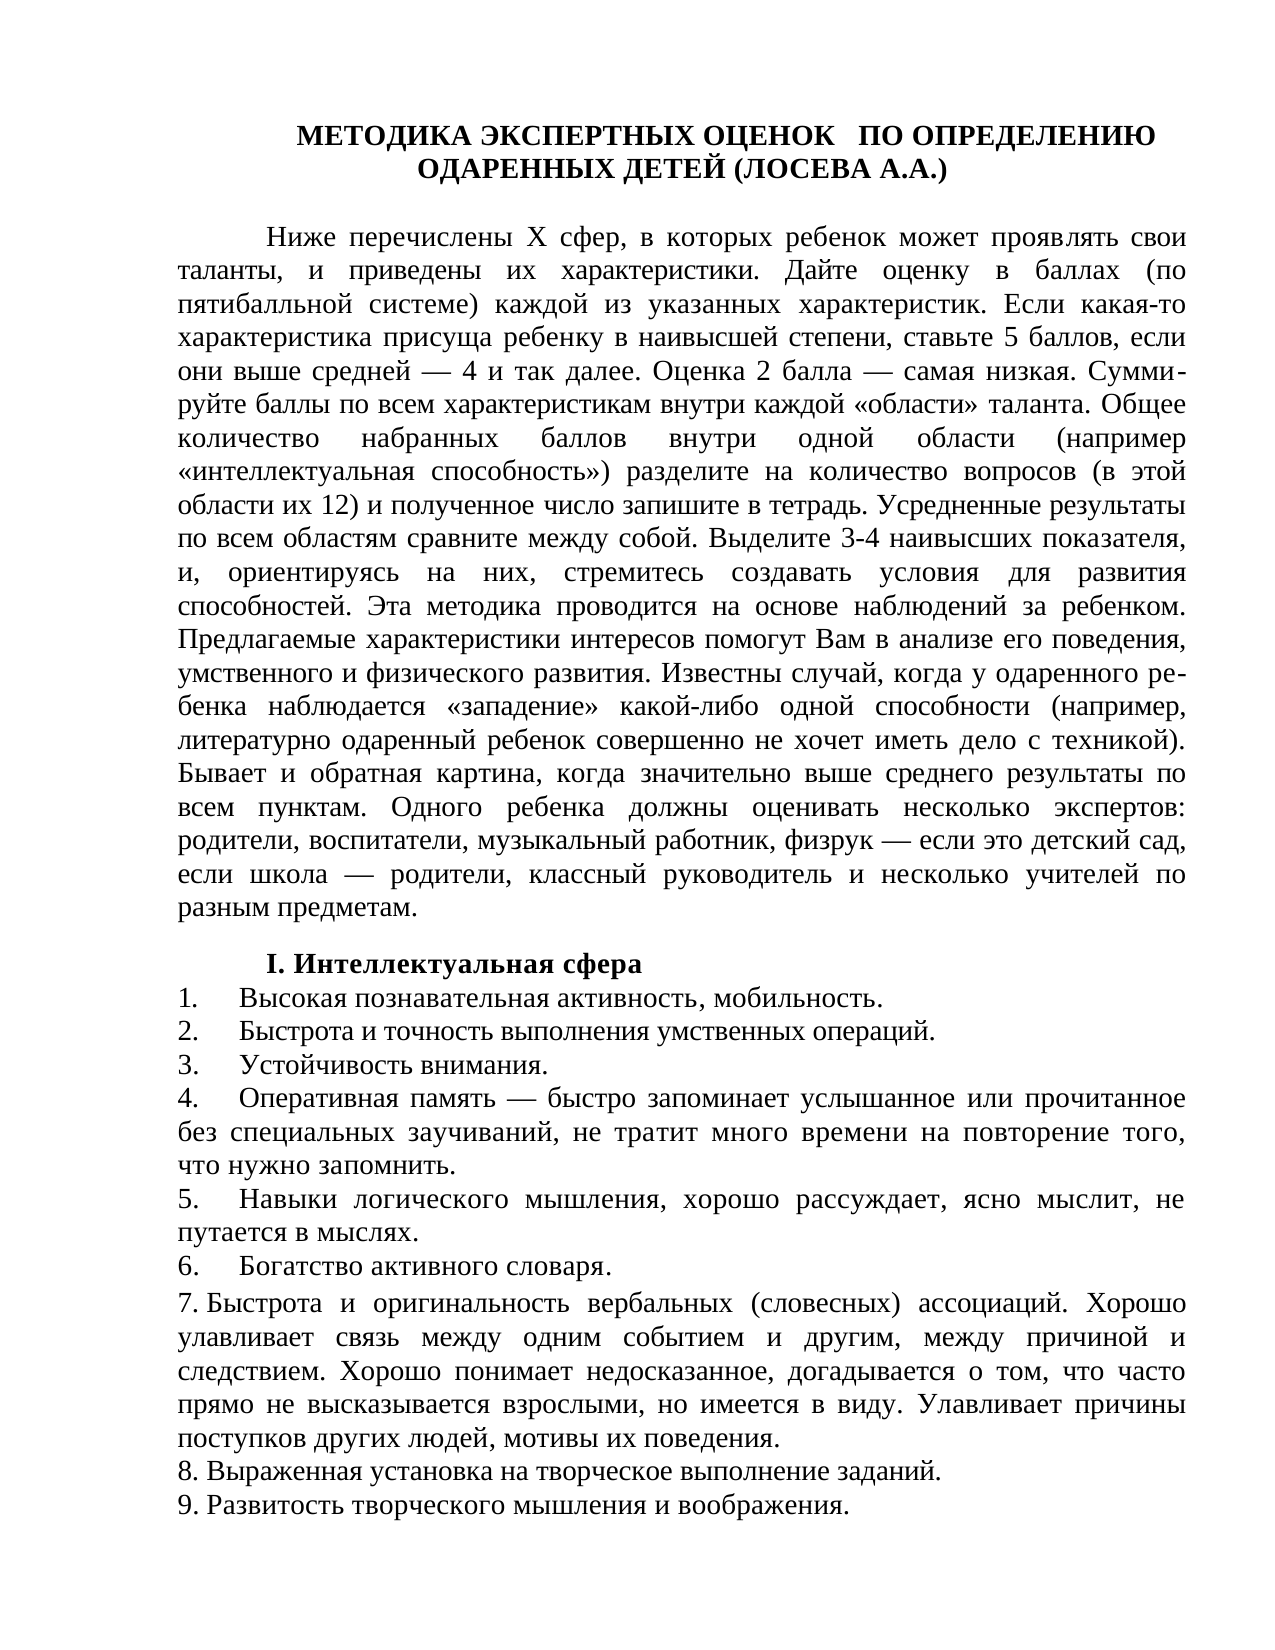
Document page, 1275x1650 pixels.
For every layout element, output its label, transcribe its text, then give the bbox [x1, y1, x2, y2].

list Богатство активного словаря. [177, 1248, 1186, 1282]
list Навыки логического мышления, хорошо рассуждает, ясно мыслит, не путается в мыслях. [177, 1181, 1186, 1248]
list Высокая познавательная активность, мобильность. [177, 980, 1186, 1013]
text I. Интеллектуальная сфера [177, 946, 1186, 980]
text МЕТОДИКА ЭКСПЕРТНЫХ ОЦЕНОК ПО ОПРЕДЕЛЕНИЮ ОДАРЕННЫХ ДЕТЕЙ (ЛОСЕВА А.А.) [177, 118, 1187, 185]
list Быстрота и оригинальность вербальных (словесных) ассоциаций. Хорошо улавливает связь между одним событием и другим, между причиной и следствием. Хорошо понимает недосказанное, догадывается о том, что часто прямо не высказывается взрослыми, но имеется в виду. Улавливает причины поступков других людей, мотивы их поведения. [177, 1286, 1186, 1453]
list Быстрота и точность выполнения умственных операций. [177, 1013, 1186, 1047]
list Развитость творческого мышления и воображения. [177, 1487, 1186, 1520]
list Оперативная память — быстро запоминает услышанное или прочитанное без специальных заучиваний, не тратит много времени на повторение того, что нужно запомнить. [177, 1080, 1186, 1181]
list Устойчивость внимания. [177, 1047, 1186, 1080]
list Выраженная установка на творческое выполнение заданий. [177, 1453, 1186, 1487]
text Ниже перечислены X сфер, в которых ребенок может проявлять свои таланты, и приведены их характеристики. Дайте оценку в баллах (по пятибалльной системе) каждой из указанных характеристик. Если какая-то характеристика присуща ребенку в наивысшей степени, ставьте 5 баллов, если они выше средней — 4 и так далее. Оценка 2 балла — самая низкая. Суммируйте баллы по всем характеристикам внутри каждой «области» таланта. Общее количество набранных баллов внутри одной области (например «интеллектуальная способность») разделите на количество вопросов (в этой области их 12) и полученное число запишите в тетрадь. Усредненные результаты по всем областям сравните между собой. Выделите 3-4 наивысших показателя, и, ориентируясь на них, стремитесь создавать условия для развития способностей. Эта методика проводится на основе наблюдений за ребенком. Предлагаемые характеристики интересов помогут Вам в анализе его поведения, умственного и физического развития. Известны случай, когда у одаренного ребенка наблюдается «западение» какой-либо одной способности (например, литературно одаренный ребенок совершенно не хочет иметь дело с техникой). Бывает и обратная картина, когда значительно выше среднего результаты по всем пунктам. Одного ребенка должны оценивать несколько экспертов: родители, воспитатели, музыкальный работник, физрук — если это детский сад, если школа — родители, классный руководитель и несколько учителей по разным предметам. [177, 219, 1186, 923]
